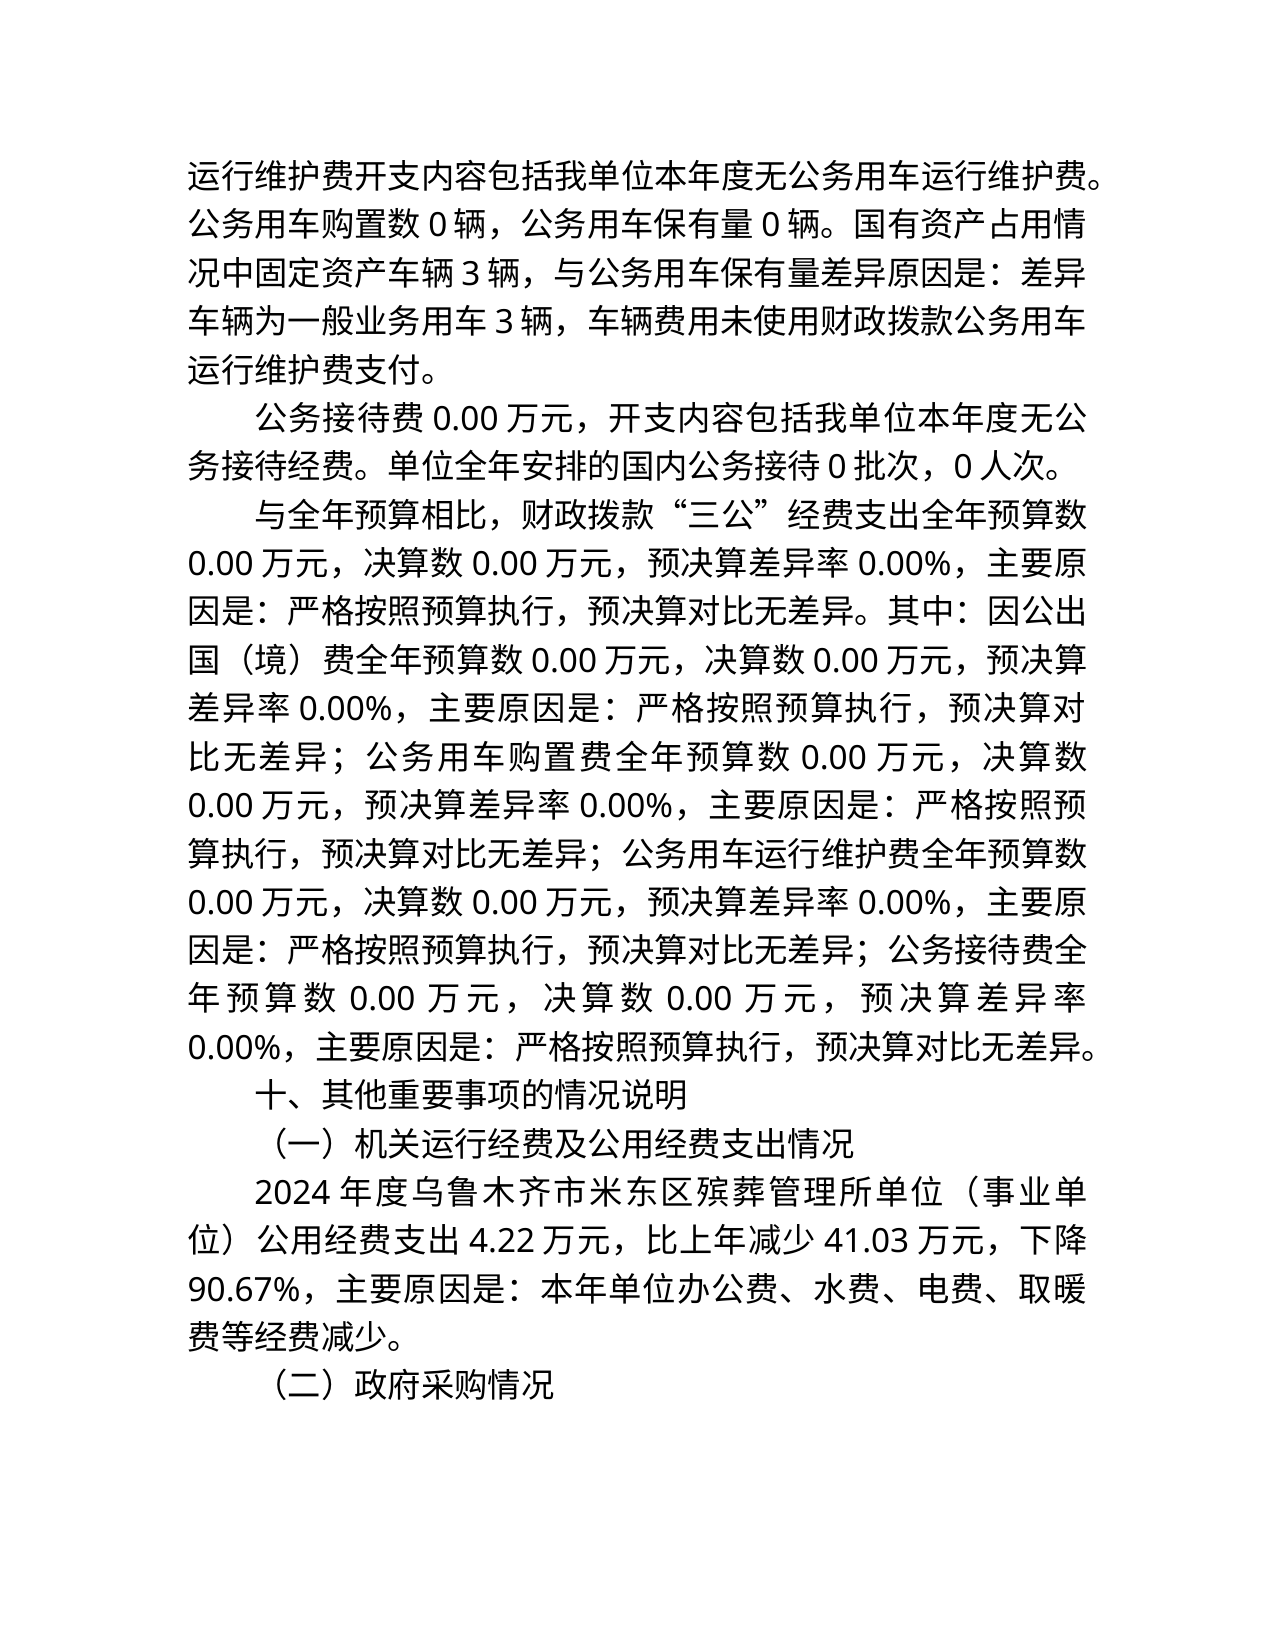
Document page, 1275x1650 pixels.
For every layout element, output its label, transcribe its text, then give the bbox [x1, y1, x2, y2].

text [187, 150, 1087, 392]
text 公务接待费0.00万元，开支内容包括我单位本年度无公务接待经费。单位全年安排的国内公务接待0批次，0人次。 [187, 392, 1087, 489]
text 2024年度乌鲁木齐市米东区殡葬管理所单位（事业单位）公用经费支出4.22万元，比上年减少41.03万元，下降90.67%，主要原因是：本年单位办公费、水费、电费、取暖费等经费减少。 [187, 1166, 1087, 1359]
text 十、其他重要事项的情况说明 [187, 1069, 1087, 1117]
text （二）政府采购情况 [187, 1359, 1087, 1407]
text 与全年预算相比，财政拨款“三公”经费支出全年预算数0.00万元，决算数0.00万元，预决算差异率0.00%，主要原因是：严格按照预算执行，预决算对比无差异。其中：因公出国（境）费全年预算数0.00万元，决算数0.00万元，预决算差异率0.00%，主要原因是：严格按照预算执行，预决算对比无差异；公务用车购置费全年预算数0.00万元，决算数0.00万元，预决算差异率0.00%，主要原因是：严格按照预算执行，预决算对比无差异；公务用车运行维护费全年预算数0.00万元，决算数0.00万元，预决算差异率0.00%，主要原因是：严格按照预算执行，预决算对比无差异；公务接待费全年预算数0.00万元，决算数0.00万元，预决算差异率0.00%，主要原因是：严格按照预算执行，预决算对比无差异。 [187, 489, 1087, 1069]
text （一）机关运行经费及公用经费支出情况 [187, 1117, 1087, 1166]
